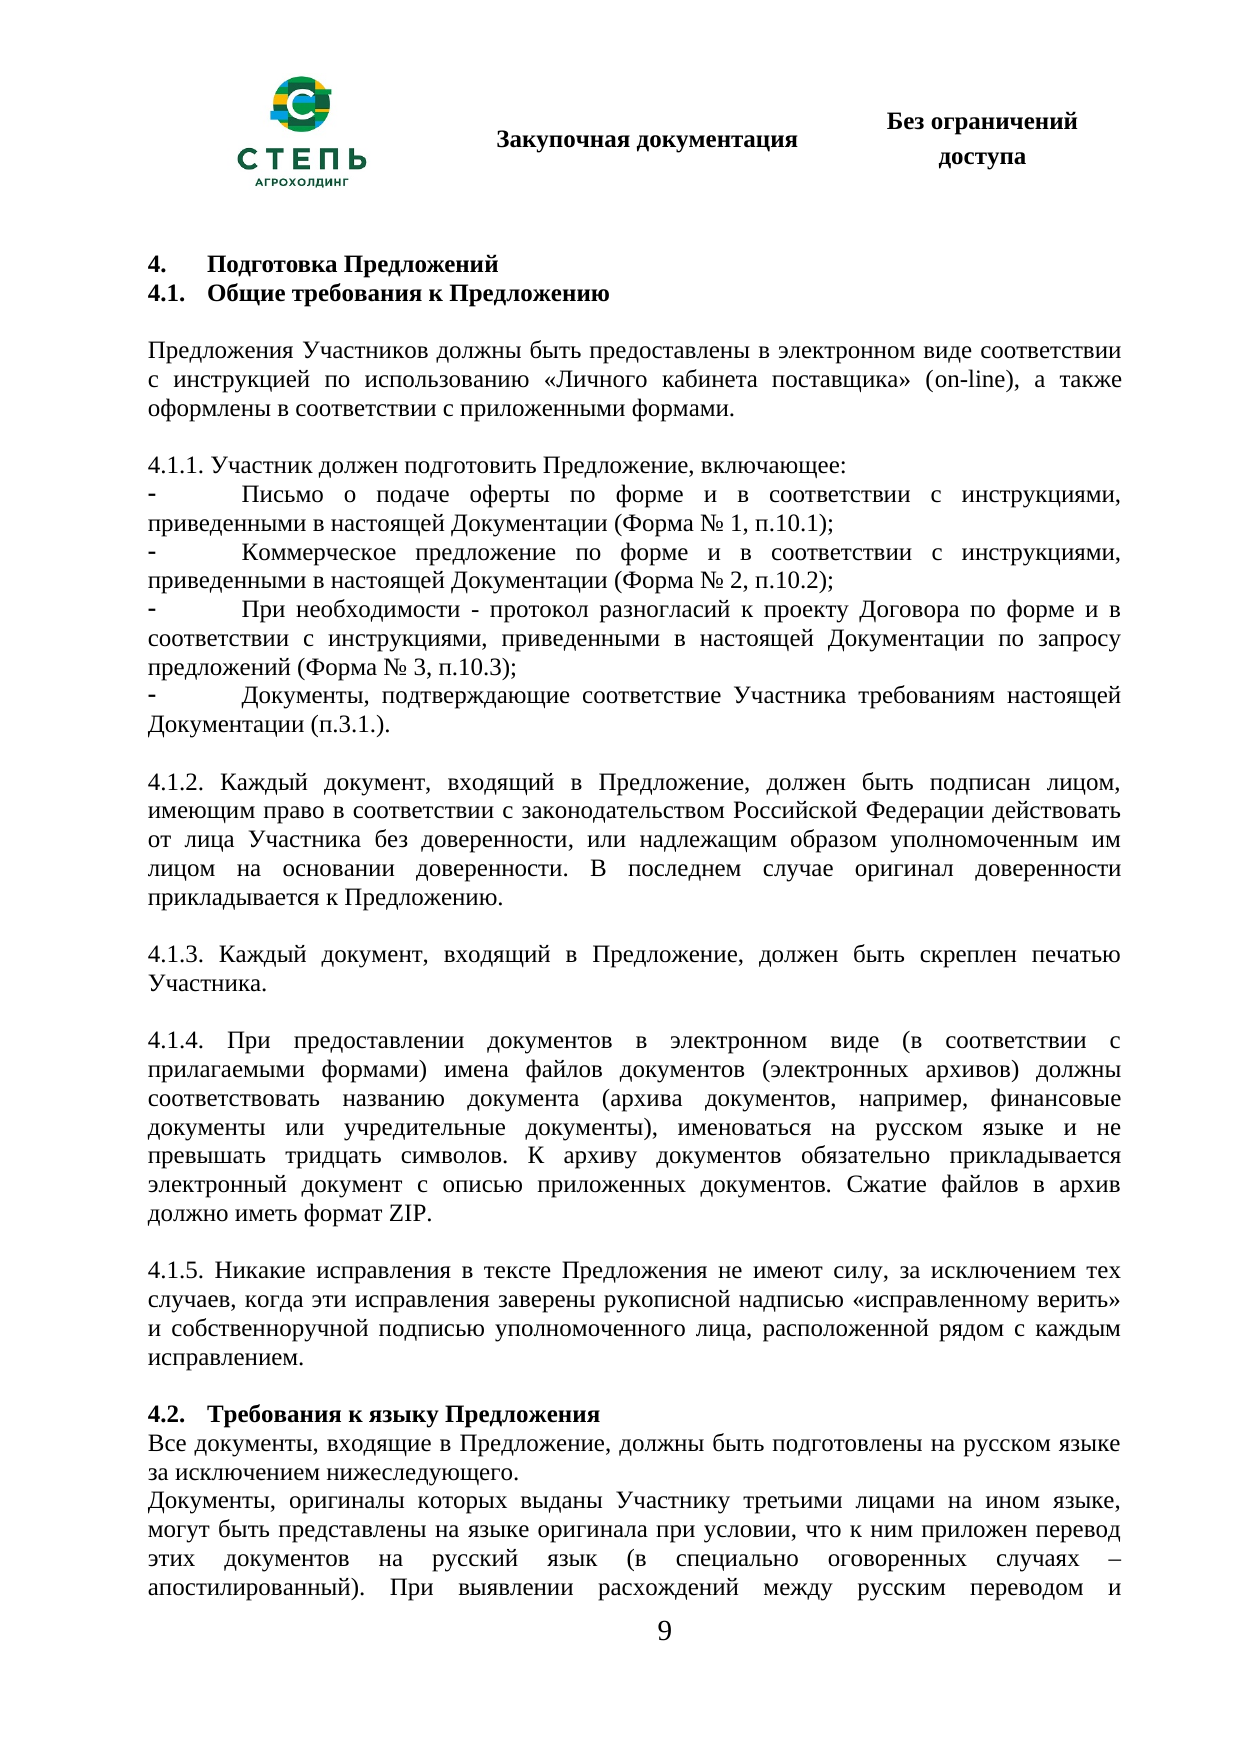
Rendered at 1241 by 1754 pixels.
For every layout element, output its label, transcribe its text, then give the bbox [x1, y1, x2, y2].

list Требования к языку Предложения [148, 1399, 1122, 1428]
picture [227, 73, 376, 190]
list Коммерческое предложение по форме и в соответствии с инструкциями, приведенными в настоящей Документации (Форма № 2, п.10.2); [148, 537, 1122, 594]
list Подготовка Предложений [148, 249, 1122, 278]
text 4.1.4. При предоставлении документов в электронном виде (в соответствии с прилагаемыми формами) имена файлов документов (электронных архивов) должны соответствовать названию документа (архива документов, например, финансовые документы или учредительные документы), именоваться на русском языке и не превышать тридцать символов. К архиву документов обязательно прикладывается электронный документ с описью приложенных документов. Сжатие файлов в архив должно иметь формат ZIP. [148, 1026, 1122, 1227]
text 4.1.1. Участник должен подготовить Предложение, включающее: [148, 451, 1122, 479]
text 4.1.5. Никакие исправления в тексте Предложения не имеют силу, за исключением тех случаев, когда эти исправления заверены рукописной надписью «исправленному верить» и собственноручной подписью уполномоченного лица, расположенной рядом с каждым исправлением. [148, 1256, 1122, 1371]
list При необходимости - протокол разногласий к проекту Договора по форме и в соответствии с инструкциями, приведенными в настоящей Документации по запросу предложений (Форма № 3, п.10.3); [148, 594, 1122, 681]
text Все документы, входящие в Предложение, должны быть подготовлены на русском языке за исключением нижеследующего. [148, 1428, 1122, 1486]
list Общие требования к Предложению [148, 278, 1122, 307]
list Документы, подтверждающие соответствие Участника требованиям настоящей Документации (п.3.1.). [148, 681, 1122, 738]
text 4.1.3. Каждый документ, входящий в Предложение, должен быть скреплен печатью Участника. [148, 939, 1122, 997]
list Письмо о подаче оферты по форме и в соответствии с инструкциями, приведенными в настоящей Документации (Форма № 1, п.10.1); [148, 479, 1122, 537]
text 4.1.2. Каждый документ, входящий в Предложение, должен быть подписан лицом, имеющим право в соответствии с законодательством Российской Федерации действовать от лица Участника без доверенности, или надлежащим образом уполномоченным им лицом на основании доверенности. В последнем случае оригинал доверенности прикладывается к Предложению. [148, 767, 1122, 911]
text Предложения Участников должны быть предоставлены в электронном виде соответствии с инструкцией по использованию «Личного кабинета поставщика» (on-line), а также оформлены в соответствии с приложенными формами. [148, 336, 1122, 422]
